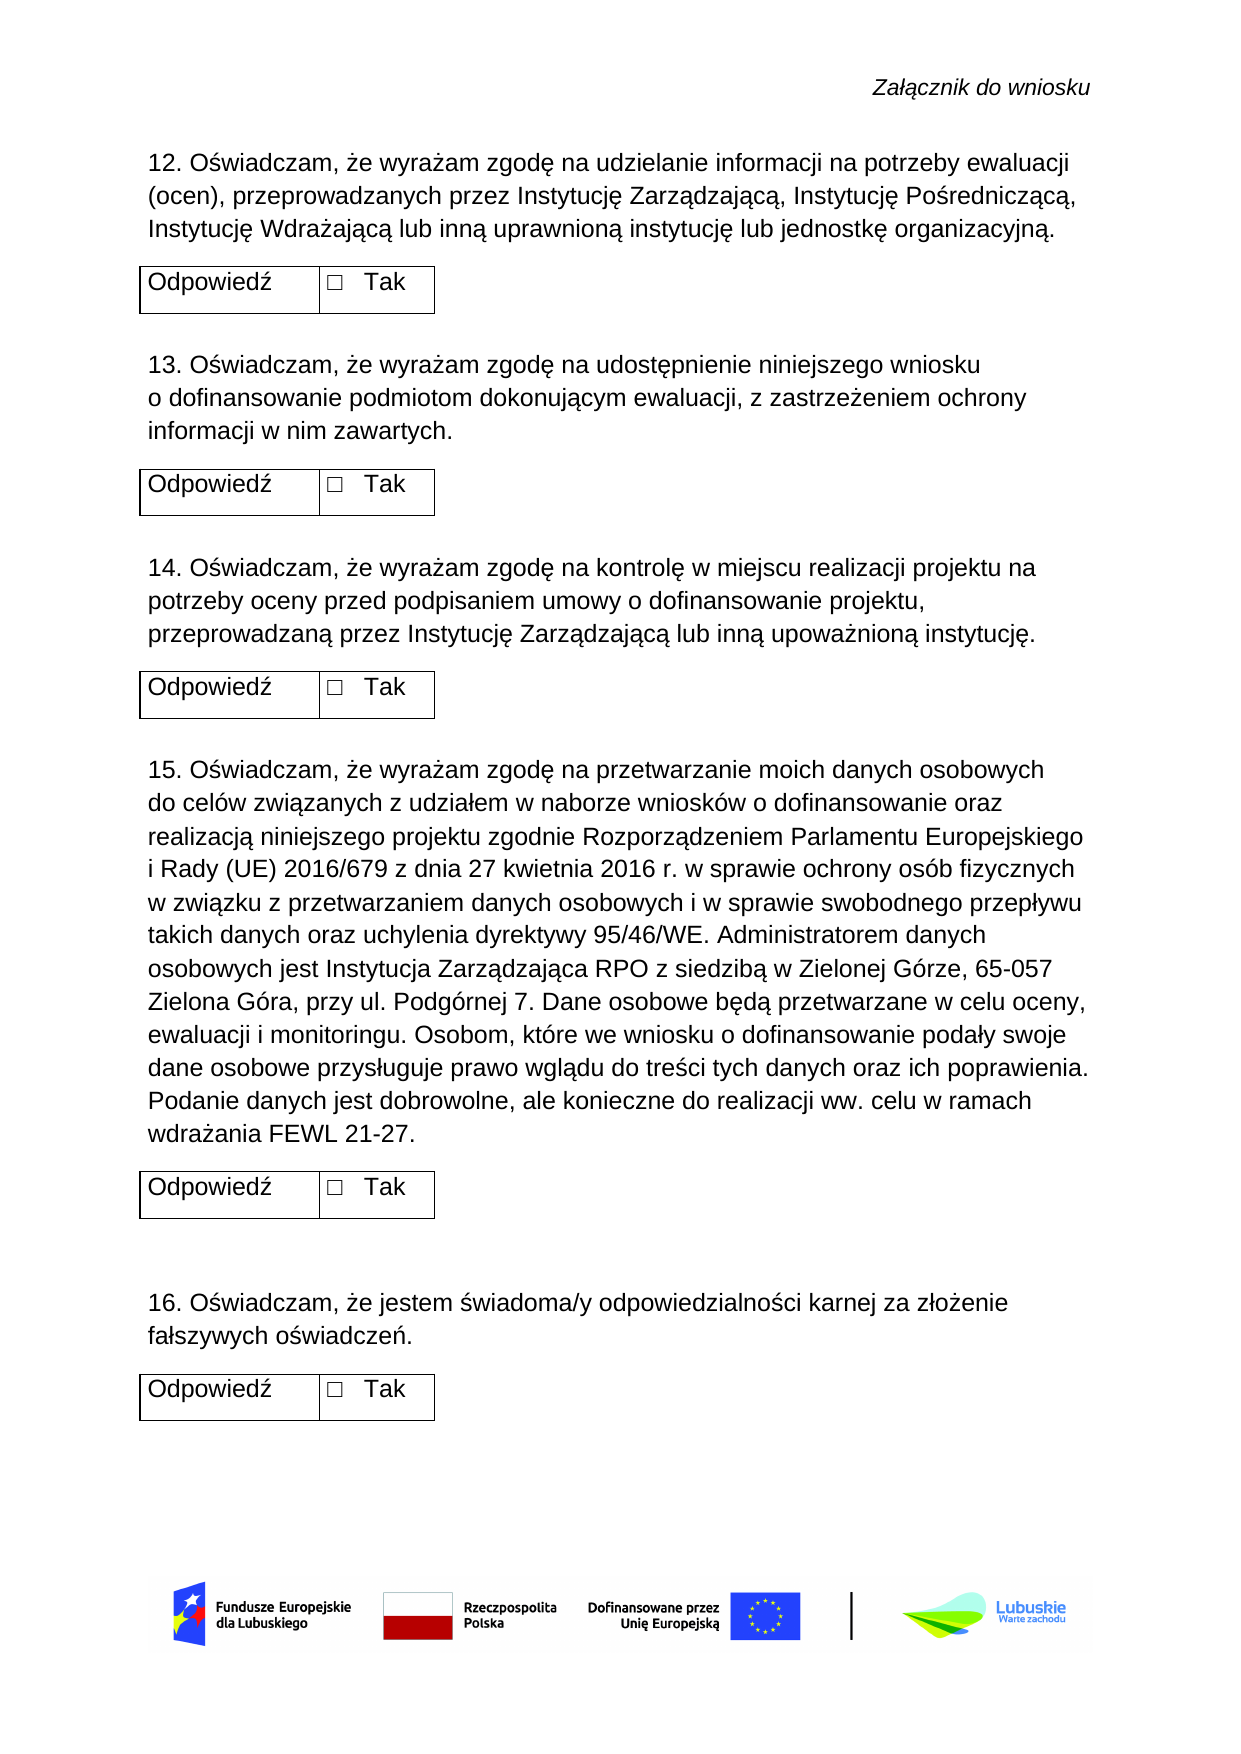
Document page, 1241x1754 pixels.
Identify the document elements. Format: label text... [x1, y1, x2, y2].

picture [147, 1576, 1093, 1653]
table_header □ Tak [320, 672, 434, 718]
text 15. Oświadczam, że wyrażam zgodę na przetwarzanie moich danych osobowych do celów związanych z udziałem w naborze wniosków o dofinansowanie oraz realizacją niniejszego projektu zgodnie Rozporządzeniem Parlamentu Europejskiego i Rady (UE) 2016/679 z dnia 27 kwietnia 2016 r. w sprawie ochrony osób fizycznych w związku z przetwarzaniem danych osobowych i w sprawie swobodnego przepływu takich danych oraz uchylenia dyrektywy 95/46/WE. Administratorem danych osobowych jest Instytucja Zarządzająca RPO z siedzibą w Zielonej Górze, 65-057 Zielona Góra, przy ul. Podgórnej 7. Dane osobowe będą przetwarzane w celu oceny, ewaluacji i monitoringu. Osobom, które we wniosku o dofinansowanie podały swoje dane osobowe przysługuje prawo wglądu do treści tych danych oraz ich poprawienia. Podanie danych jest dobrowolne, ale konieczne do realizacji ww. celu w ramach wdrażania FEWL 21-27. [148, 755, 1093, 1147]
table_header □ Tak [320, 1375, 434, 1420]
table_header □ Tak [320, 470, 434, 515]
table_header □ Tak [320, 267, 434, 313]
text 14. Oświadczam, że wyrażam zgodę na kontrolę w miejscu realizacji projektu na potrzeby oceny przed podpisaniem umowy o dofinansowanie projektu, przeprowadzaną przez Instytucję Zarządzającą lub inną upoważnioną instytucję. [148, 553, 1093, 648]
text 13. Oświadczam, że wyrażam zgodę na udostępnienie niniejszego wniosku o dofinansowanie podmiotom dokonującym ewaluacji, z zastrzeżeniem ochrony informacji w nim zawartych. [148, 350, 1093, 445]
table_header Odpowiedź [141, 1375, 319, 1420]
table_header Odpowiedź [141, 1172, 319, 1218]
table_header Odpowiedź [141, 267, 319, 313]
text 12. Oświadczam, że wyrażam zgodę na udzielanie informacji na potrzeby ewaluacji (ocen), przeprowadzanych przez Instytucję Zarządzającą, Instytucję Pośredniczącą, Instytucję Wdrażającą lub inną uprawnioną instytucję lub jednostkę organizacyjną. [148, 148, 1093, 242]
text 16. Oświadczam, że jestem świadoma/y odpowiedzialności karnej za złożenie fałszywych oświadczeń. [148, 1288, 1093, 1350]
table_header Odpowiedź [141, 672, 319, 718]
table_header Odpowiedź [141, 470, 319, 515]
table_header □ Tak [320, 1172, 434, 1218]
